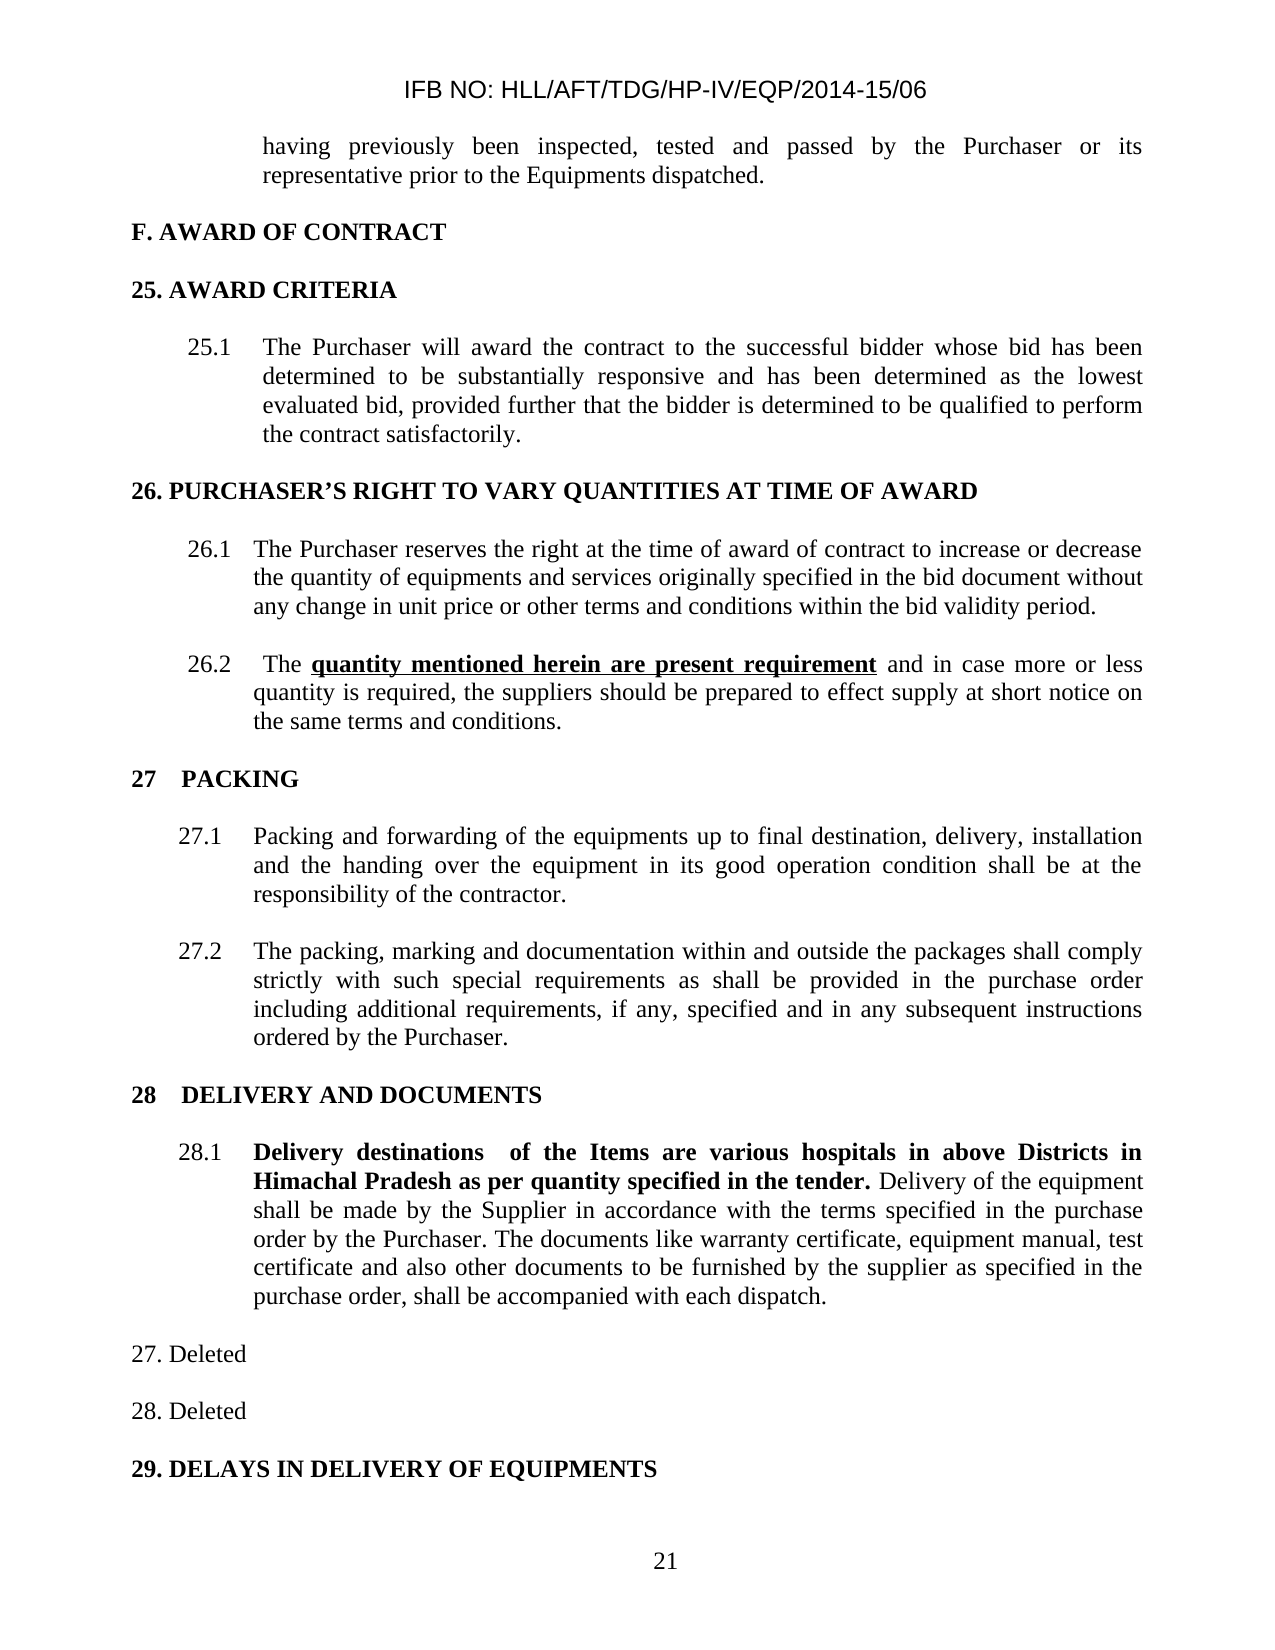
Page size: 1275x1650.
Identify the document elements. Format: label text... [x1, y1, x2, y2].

list The packing, marking and documentation within and outside the packages shall comply strictly with such special requirements as shall be provided in the purchase order including additional requirements, if any, specified and in any subsequent instructions ordered by the Purchaser. [178, 936, 1144, 1051]
list The quantity mentioned herein are present requirement and in case more or less quantity is required, the suppliers should be prepared to effect supply at short notice on the same terms and conditions. [187, 649, 1144, 735]
text 29. DELAYS IN DELIVERY OF EQUIPMENTS [131, 1454, 1144, 1482]
text 26. PURCHASER’S RIGHT TO VARY QUANTITIES AT TIME OF AWARD [131, 476, 1200, 505]
text 25. AWARD CRITERIA [131, 275, 1200, 304]
list PACKING [131, 764, 1200, 792]
text 28. Deleted [131, 1396, 1144, 1425]
text 27. Deleted [131, 1339, 1144, 1367]
list The Purchaser reserves the right at the time of award of contract to increase or decrease the quantity of equipments and services originally specified in the bid document without any change in unit price or other terms and conditions within the bid validity period. [187, 534, 1144, 620]
text 25.1 The Purchaser will award the contract to the successful bidder whose bid has been determined to be substantially responsive and has been determined as the lowest evaluated bid, provided further that the bidder is determined to be qualified to perform the contract satisfactorily. [187, 332, 1144, 447]
list Packing and forwarding of the equipments up to final destination, delivery, installation and the handing over the equipment in its good operation condition shall be at the responsibility of the contractor. [178, 821, 1144, 907]
list DELIVERY AND DOCUMENTS [131, 1080, 1200, 1109]
text F. AWARD OF CONTRACT [131, 217, 1200, 246]
list Delivery destinations of the Items are various hospitals in above Districts in Himachal Pradesh as per quantity specified in the tender. Delivery of the equipment shall be made by the Supplier in accordance with the terms specified in the purchase order by the Purchaser. The documents like warranty certificate, equipment manual, test certificate and also other documents to be furnished by the supplier as specified in the purchase order, shall be accompanied with each dispatch. [178, 1137, 1144, 1310]
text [178, 131, 1144, 189]
